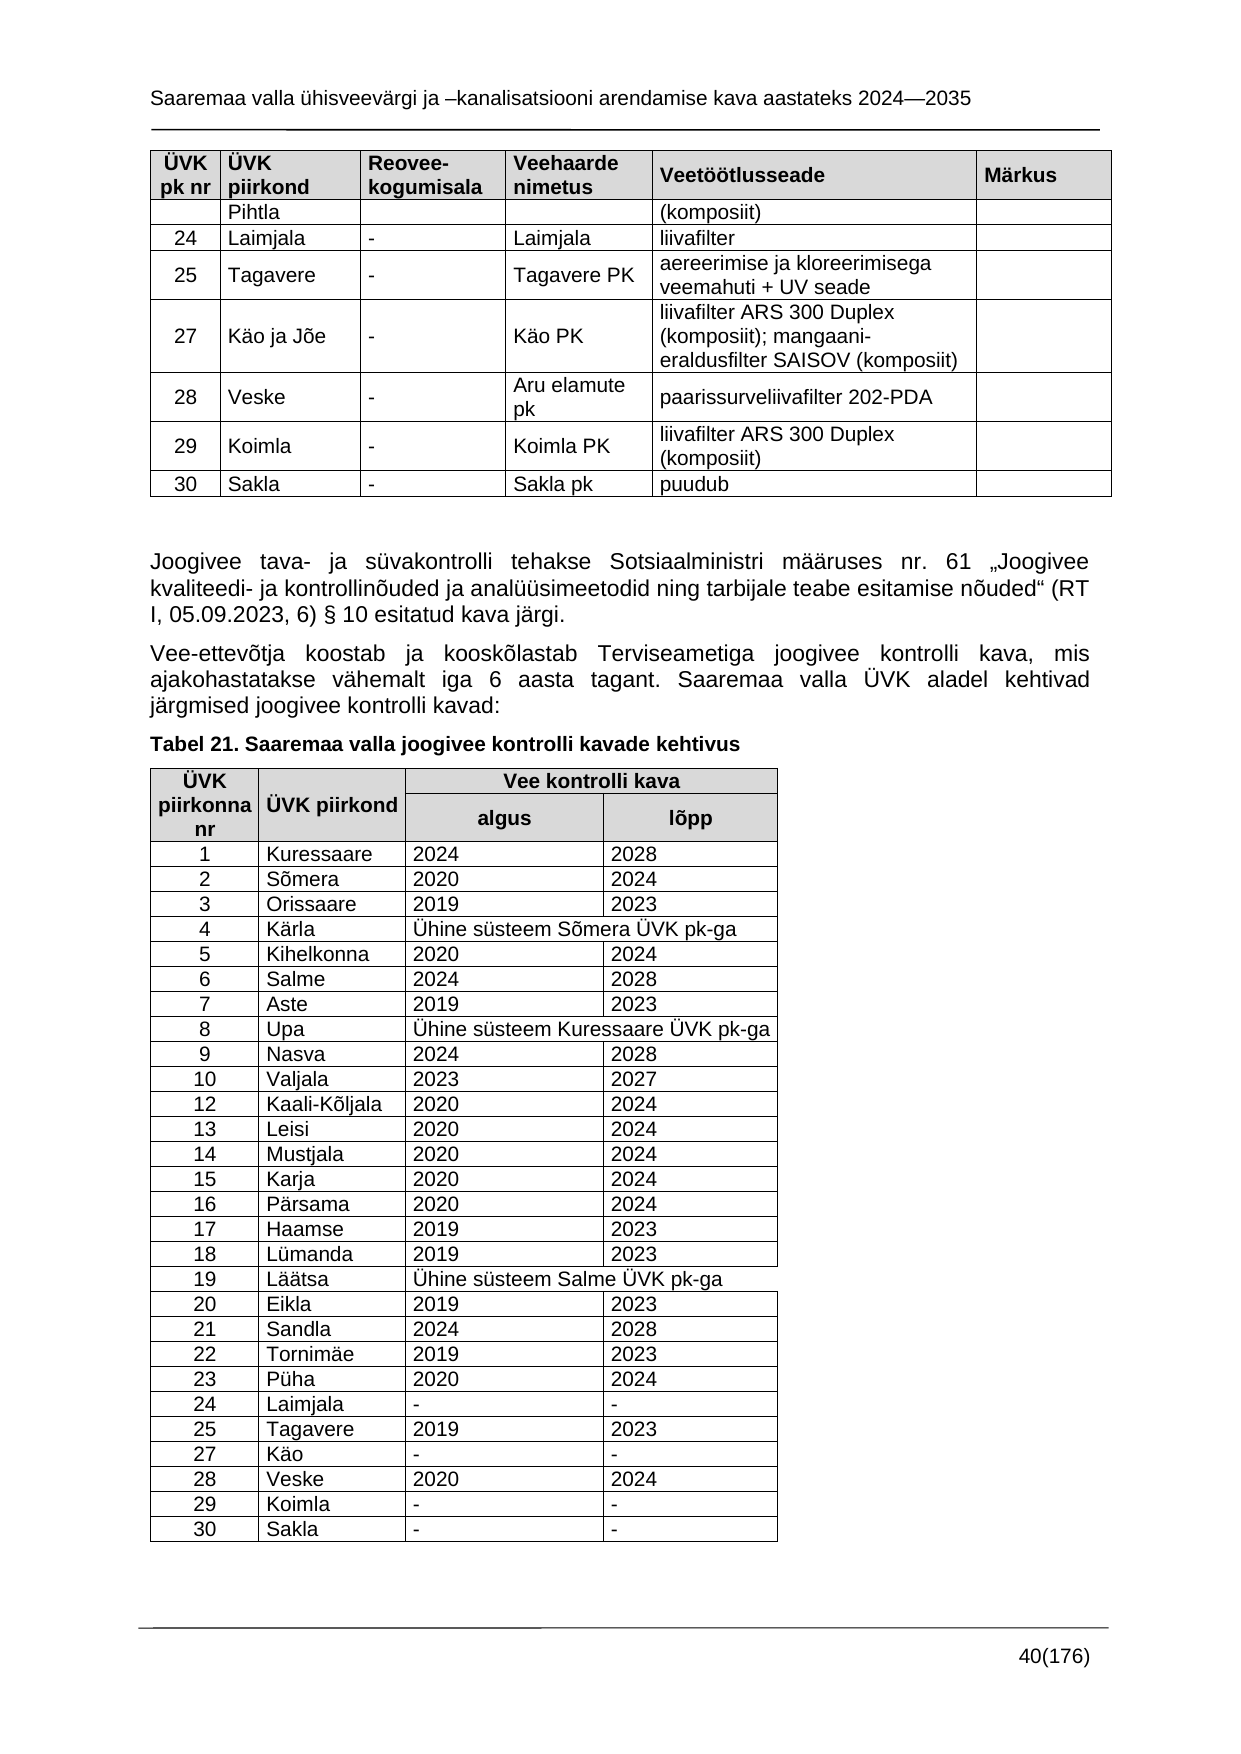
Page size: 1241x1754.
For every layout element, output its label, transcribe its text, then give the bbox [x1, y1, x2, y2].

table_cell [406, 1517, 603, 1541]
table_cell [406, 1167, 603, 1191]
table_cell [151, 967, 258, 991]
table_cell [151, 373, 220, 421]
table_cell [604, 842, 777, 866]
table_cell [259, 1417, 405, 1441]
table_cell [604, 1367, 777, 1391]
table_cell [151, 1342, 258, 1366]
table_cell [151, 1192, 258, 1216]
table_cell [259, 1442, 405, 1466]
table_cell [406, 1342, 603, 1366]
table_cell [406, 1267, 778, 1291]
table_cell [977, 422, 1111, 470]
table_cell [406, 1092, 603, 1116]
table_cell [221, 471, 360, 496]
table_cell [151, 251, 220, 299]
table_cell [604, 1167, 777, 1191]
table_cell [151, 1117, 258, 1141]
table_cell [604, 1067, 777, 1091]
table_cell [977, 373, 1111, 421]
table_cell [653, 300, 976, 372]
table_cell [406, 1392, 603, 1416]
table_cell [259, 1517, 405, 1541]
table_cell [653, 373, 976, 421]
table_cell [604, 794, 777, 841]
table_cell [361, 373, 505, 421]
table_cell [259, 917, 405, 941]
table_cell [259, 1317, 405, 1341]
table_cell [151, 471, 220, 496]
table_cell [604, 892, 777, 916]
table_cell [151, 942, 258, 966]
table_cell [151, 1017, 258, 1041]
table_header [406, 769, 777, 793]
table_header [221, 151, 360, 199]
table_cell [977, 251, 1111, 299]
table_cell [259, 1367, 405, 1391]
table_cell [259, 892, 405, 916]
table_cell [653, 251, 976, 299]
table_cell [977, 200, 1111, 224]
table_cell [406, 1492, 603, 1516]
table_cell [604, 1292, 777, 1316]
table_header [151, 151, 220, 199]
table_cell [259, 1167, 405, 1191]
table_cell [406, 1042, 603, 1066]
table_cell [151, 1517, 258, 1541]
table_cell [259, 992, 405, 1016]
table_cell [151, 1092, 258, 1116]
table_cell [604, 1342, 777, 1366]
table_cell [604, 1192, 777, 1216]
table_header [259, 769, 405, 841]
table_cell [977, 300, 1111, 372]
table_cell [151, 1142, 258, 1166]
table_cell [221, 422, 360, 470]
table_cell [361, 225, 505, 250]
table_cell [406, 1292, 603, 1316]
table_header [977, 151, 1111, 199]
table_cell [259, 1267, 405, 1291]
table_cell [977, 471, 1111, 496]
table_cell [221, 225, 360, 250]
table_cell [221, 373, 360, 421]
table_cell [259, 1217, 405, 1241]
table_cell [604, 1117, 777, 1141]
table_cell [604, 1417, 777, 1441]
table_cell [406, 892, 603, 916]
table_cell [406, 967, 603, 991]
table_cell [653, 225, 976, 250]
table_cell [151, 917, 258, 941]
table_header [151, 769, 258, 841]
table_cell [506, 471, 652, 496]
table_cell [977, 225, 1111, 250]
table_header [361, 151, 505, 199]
text Joogivee tava- ja süvakontrolli tehakse Sotsiaalministri määruses nr. 61 „Joogivee kvaliteedi- ja kontrollinõuded ja analüüsimeetodid ning tarbijale teabe esitamise nõuded“ (RT I, 05.09.2023, 6) § 10 esitatud kava järgi. [150, 548, 1090, 627]
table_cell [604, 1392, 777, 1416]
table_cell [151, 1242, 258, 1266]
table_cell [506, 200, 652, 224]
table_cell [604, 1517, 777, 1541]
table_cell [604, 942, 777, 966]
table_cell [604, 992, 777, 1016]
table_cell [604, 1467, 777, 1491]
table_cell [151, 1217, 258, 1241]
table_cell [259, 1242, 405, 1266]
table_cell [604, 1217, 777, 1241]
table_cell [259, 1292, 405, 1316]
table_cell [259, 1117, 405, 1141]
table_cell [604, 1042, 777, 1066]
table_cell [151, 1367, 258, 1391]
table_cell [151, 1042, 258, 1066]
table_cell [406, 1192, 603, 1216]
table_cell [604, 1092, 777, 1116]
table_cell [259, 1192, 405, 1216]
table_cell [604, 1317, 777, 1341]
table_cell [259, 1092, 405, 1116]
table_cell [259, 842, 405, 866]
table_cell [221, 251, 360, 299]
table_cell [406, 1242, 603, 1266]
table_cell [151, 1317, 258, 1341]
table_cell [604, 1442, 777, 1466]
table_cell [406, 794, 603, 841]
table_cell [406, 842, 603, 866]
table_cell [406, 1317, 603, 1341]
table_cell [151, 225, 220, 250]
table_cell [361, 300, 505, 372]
text Vee-ettevõtja koostab ja kooskõlastab Terviseametiga joogivee kontrolli kava, mis ajakohastatakse vähemalt iga 6 aasta tagant. Saaremaa valla ÜVK aladel kehtivad järgmised joogivee kontrolli kavad: [150, 640, 1090, 719]
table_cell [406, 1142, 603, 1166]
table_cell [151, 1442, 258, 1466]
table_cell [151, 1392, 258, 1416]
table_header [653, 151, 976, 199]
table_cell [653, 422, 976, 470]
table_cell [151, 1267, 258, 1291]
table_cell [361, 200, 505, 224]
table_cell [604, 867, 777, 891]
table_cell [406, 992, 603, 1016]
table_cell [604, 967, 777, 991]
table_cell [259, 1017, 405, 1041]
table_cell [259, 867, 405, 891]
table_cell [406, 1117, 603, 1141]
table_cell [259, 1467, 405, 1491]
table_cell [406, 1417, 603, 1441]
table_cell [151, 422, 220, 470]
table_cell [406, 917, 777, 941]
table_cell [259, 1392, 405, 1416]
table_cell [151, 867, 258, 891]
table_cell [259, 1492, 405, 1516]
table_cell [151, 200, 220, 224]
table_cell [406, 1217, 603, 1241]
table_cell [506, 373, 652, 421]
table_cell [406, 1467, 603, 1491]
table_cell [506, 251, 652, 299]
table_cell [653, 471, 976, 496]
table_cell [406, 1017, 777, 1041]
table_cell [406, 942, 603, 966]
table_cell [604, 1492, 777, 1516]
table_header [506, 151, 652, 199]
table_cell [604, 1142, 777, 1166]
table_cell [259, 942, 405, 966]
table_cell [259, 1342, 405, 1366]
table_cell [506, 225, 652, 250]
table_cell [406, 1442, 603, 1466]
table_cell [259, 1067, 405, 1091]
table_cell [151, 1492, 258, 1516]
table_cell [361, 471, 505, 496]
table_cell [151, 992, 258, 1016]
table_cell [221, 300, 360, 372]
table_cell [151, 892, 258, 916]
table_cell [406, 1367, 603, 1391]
text Tabel 21. Saaremaa valla joogivee kontrolli kavade kehtivus [150, 731, 1090, 755]
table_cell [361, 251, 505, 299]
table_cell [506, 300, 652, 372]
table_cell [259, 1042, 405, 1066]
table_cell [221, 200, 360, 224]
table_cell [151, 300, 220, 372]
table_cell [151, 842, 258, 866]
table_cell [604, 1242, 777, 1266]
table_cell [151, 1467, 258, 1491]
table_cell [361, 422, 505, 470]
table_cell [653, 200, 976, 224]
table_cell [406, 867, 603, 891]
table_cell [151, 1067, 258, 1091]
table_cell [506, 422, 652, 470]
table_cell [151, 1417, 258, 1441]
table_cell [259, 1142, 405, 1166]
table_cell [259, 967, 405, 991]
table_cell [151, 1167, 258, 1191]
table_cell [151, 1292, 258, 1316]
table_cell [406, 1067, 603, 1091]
